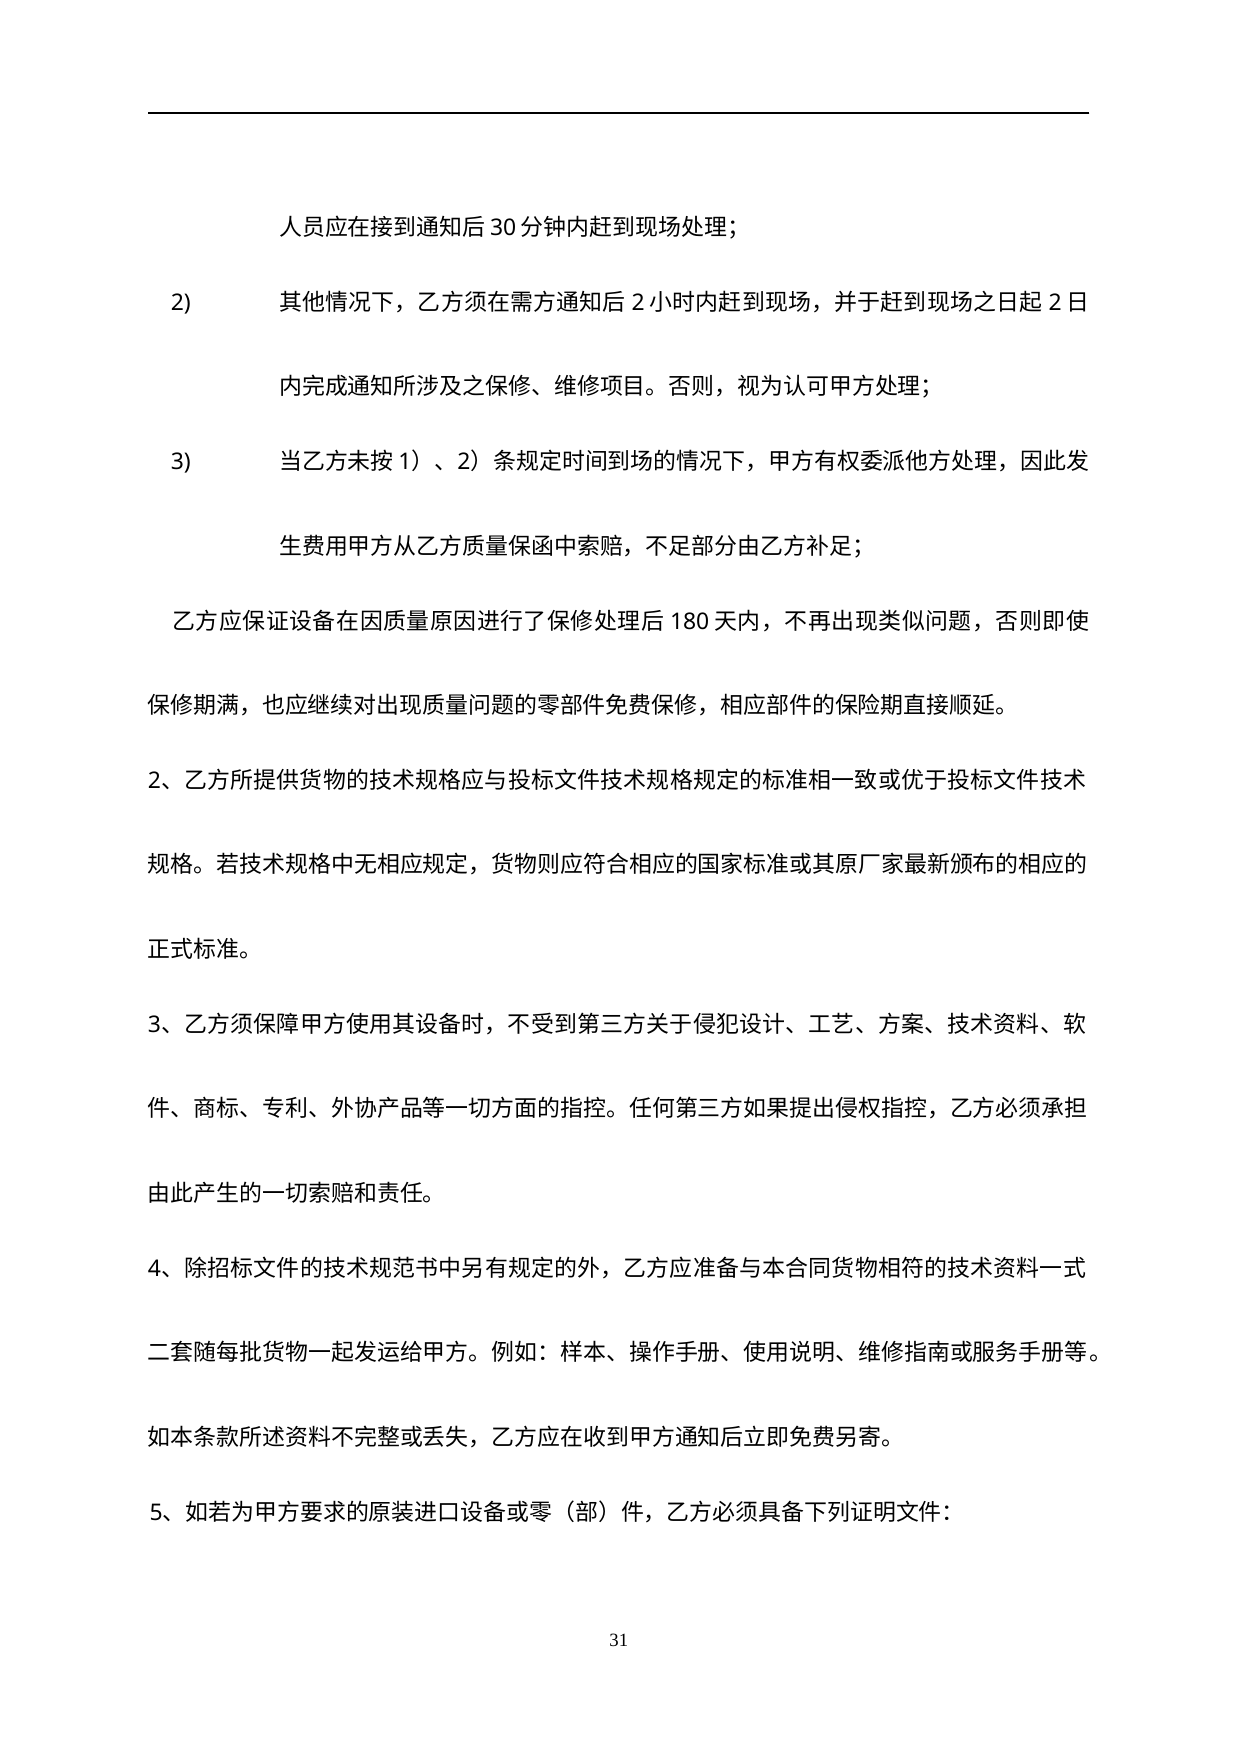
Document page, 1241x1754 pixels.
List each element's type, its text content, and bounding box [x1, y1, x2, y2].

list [171, 193, 1089, 258]
list 其他情况下，乙方须在需方通知后2小时内赶到现场，并于赶到现场之日起2日内完成通知所涉及之保修、维修项目。否则，视为认可甲方处理； [171, 268, 1089, 417]
list 当乙方未按1）、2）条规定时间到场的情况下，甲方有权委派他方处理，因此发生费用甲方从乙方质量保函中索赔，不足部分由乙方补足； [171, 427, 1089, 577]
text 乙方应保证设备在因质量原因进行了保修处理后180天内，不再出现类似问题，否则即使保修期满，也应继续对出现质量问题的零部件免费保修，相应部件的保险期直接顺延。 [147, 587, 1089, 736]
text 5、如若为甲方要求的原装进口设备或零（部）件，乙方必须具备下列证明文件： [103, 1478, 1089, 1543]
text 3、乙方须保障甲方使用其设备时，不受到第三方关于侵犯设计、工艺、方案、技术资料、软件、商标、专利、外协产品等一切方面的指控。任何第三方如果提出侵权指控，乙方必须承担由此产生的一切索赔和责任。 [148, 990, 1089, 1224]
text 4、除招标文件的技术规范书中另有规定的外，乙方应准备与本合同货物相符的技术资料一式二套随每批货物一起发运给甲方。例如：样本、操作手册、使用说明、维修指南或服务手册等。如本条款所述资料不完整或丢失，乙方应在收到甲方通知后立即免费另寄。 [148, 1234, 1089, 1468]
text 2、乙方所提供货物的技术规格应与投标文件技术规格规定的标准相一致或优于投标文件技术规格。若技术规格中无相应规定，货物则应符合相应的国家标准或其原厂家最新颁布的相应的正式标准。 [148, 746, 1089, 980]
